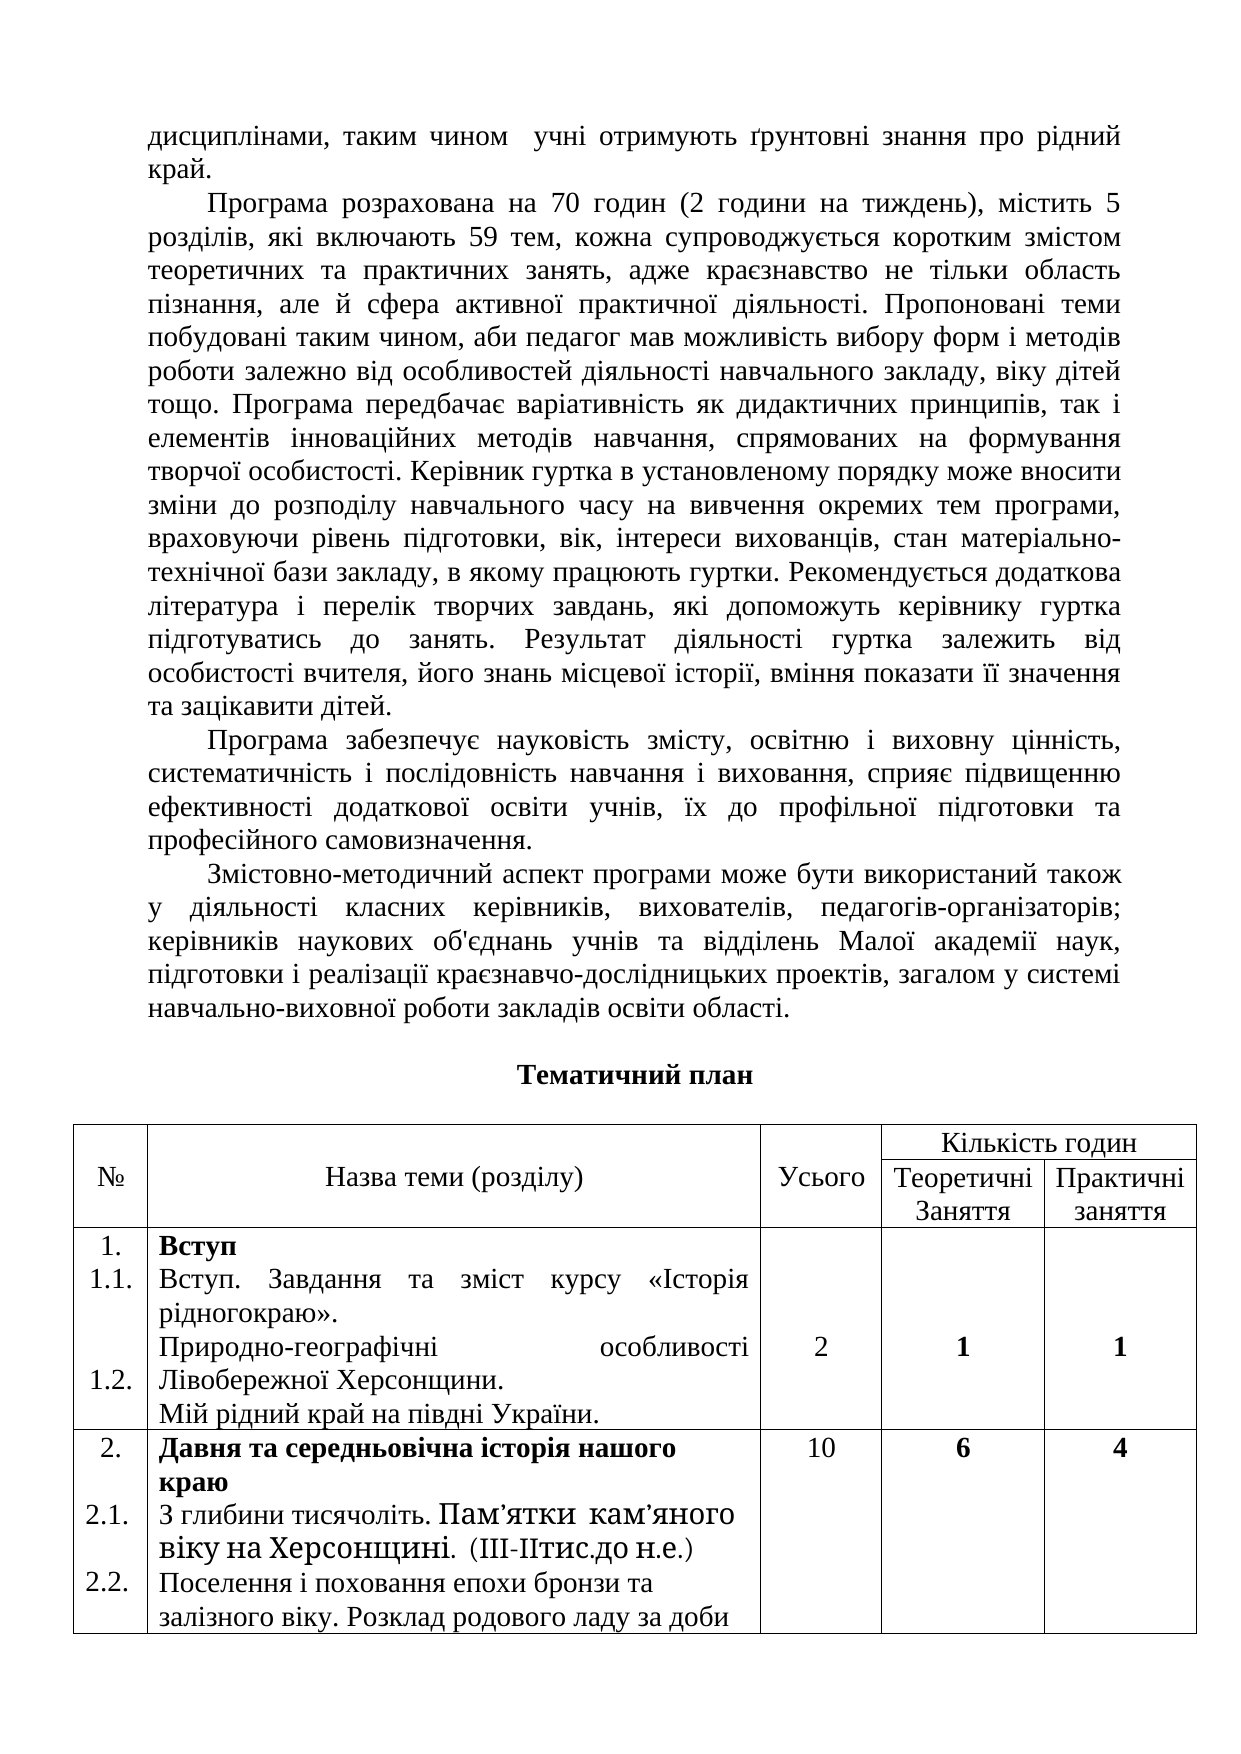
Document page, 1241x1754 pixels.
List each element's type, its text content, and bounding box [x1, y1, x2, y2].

table_header Назва теми (розділу) [148, 1125, 760, 1227]
table_cell 10 [761, 1430, 881, 1633]
text Змістовно-методичний аспект програми може бути використаний також у діяльності класних керівників, вихователів, педагогів-організаторів; керівників наукових об'єднань учнів та відділень Малої академії наук, підготовки і реалізації краєзнавчо-дослідницьких проектів, загалом у системі навчально-виховної роботи закладів освіти області. [148, 856, 1122, 1024]
table_cell 1 [1045, 1228, 1196, 1429]
table_cell Вступ Вступ. Завдання та зміст курсу «Історія рідногокраю». Природно-географічні особливості Лівобережної Херсонщини. Мій рідний край на півдні України. [148, 1228, 760, 1429]
table_cell Теоретичні Заняття [882, 1160, 1044, 1227]
text Тематичний план [148, 1057, 1122, 1091]
text Програма розрахована на 70 годин (2 години на тиждень), містить 5 розділів, які включають 59 тем, кожна супроводжується коротким змістом теоретичних та практичних занять, адже краєзнавство не тільки область пізнання, але й сфера активної практичної діяльності. Пропоновані теми побудовані таким чином, аби педагог мав можливість вибору форм і методів роботи залежно від особливостей діяльності навчального закладу, віку дітей тощо. Програма передбачає варіативність як дидактичних принципів, так і елементів інноваційних методів навчання, спрямованих на формування творчої особистості. Керівник гуртка в установленому порядку може вносити зміни до розподілу навчального часу на вивчення окремих тем програми, враховуючи рівень підготовки, вік, інтереси вихованців, стан матеріально-технічної бази закладу, в якому працюють гуртки. Рекомендується додаткова література і перелік творчих завдань, які допоможуть керівнику гуртка підготуватись до занять. Результат діяльності гуртка залежить від особистості вчителя, його знань місцевої історії, вміння показати її значення та зацікавити дітей. [148, 185, 1122, 722]
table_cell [74, 1430, 147, 1633]
table_cell 1. 1.1. 1.2. [74, 1228, 147, 1429]
table_cell 1 [882, 1228, 1044, 1429]
table_header № [74, 1125, 147, 1227]
table_cell 6 [882, 1430, 1044, 1633]
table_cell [148, 1430, 760, 1633]
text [148, 118, 1122, 185]
table_cell 4 [1045, 1430, 1196, 1633]
text Програма забезпечує науковість змісту, освітню і виховну цінність, систематичність і послідовність навчання і виховання, сприяє підвищенню ефективності додаткової освіти учнів, їх до профільної підготовки та професійного самовизначення. [148, 722, 1122, 856]
table_header Усього [761, 1125, 881, 1227]
table_cell 2 [761, 1228, 881, 1429]
table_cell Практичні заняття [1045, 1160, 1196, 1227]
table_header Кількість годин [882, 1125, 1196, 1159]
